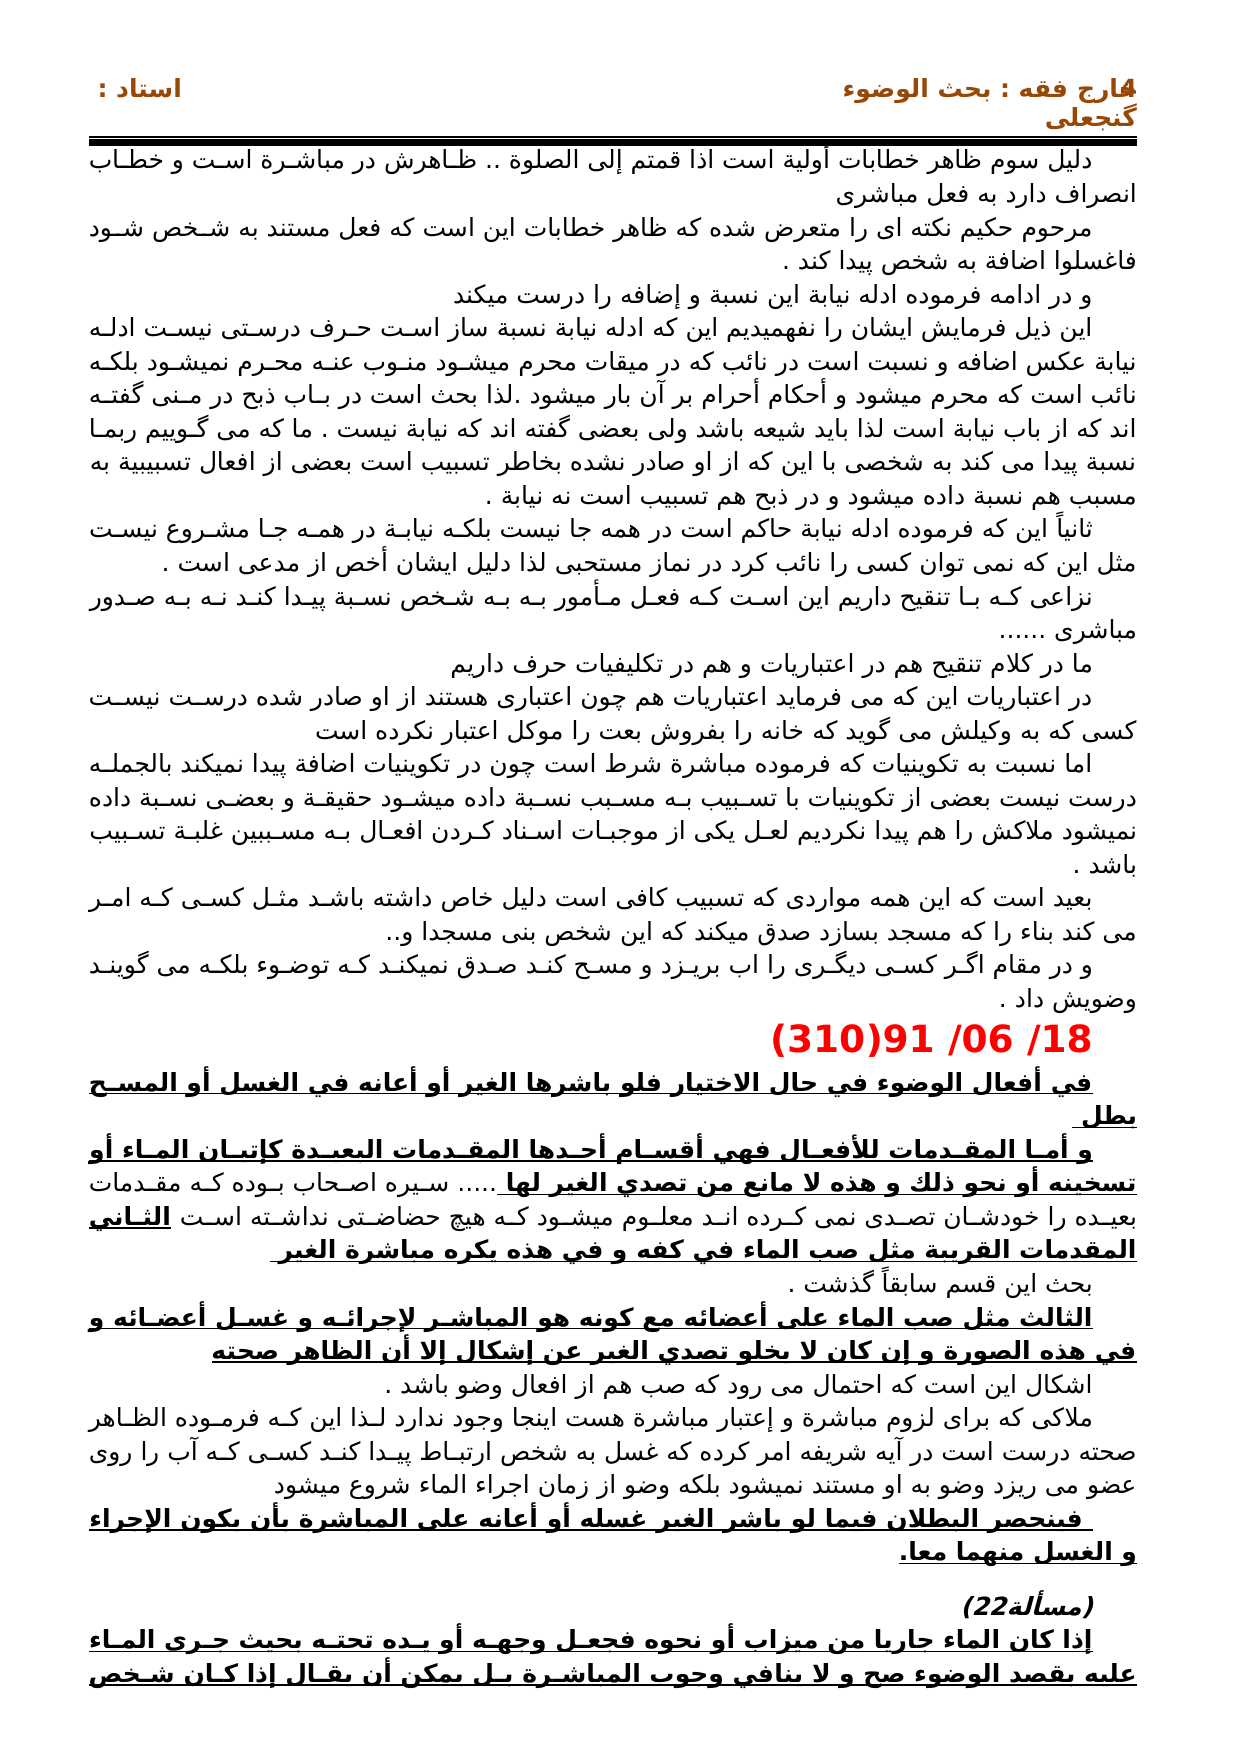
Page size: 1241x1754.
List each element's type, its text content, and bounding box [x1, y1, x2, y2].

text فينحصر البطلان فيما لو باشر الغير غسله أو أعانه على المباشرة بأن يكون الإجراء و الغسل منهما معا. [89, 1504, 1137, 1567]
text في أفعال الوضوء في حال الاختيار فلو باشرها الغير أو أعانه في الغسل أو المسح بطل [89, 1068, 1137, 1131]
text مرحوم حکیم نکته ای را متعرض شده که ظاهر خطابات این است که فعل مستند به شخص شود فاغسلوا اضافة به شخص پیدا کند . [89, 213, 1137, 276]
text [89, 1625, 1137, 1684]
text و أما المقدمات للأفعال فهي أقسام أحدها المقدمات البعيدة كإتيان الماء أو تسخينه أو نحو ذلك و هذه لا مانع من تصدي الغير لها ..... سیره اصحاب بوده که مقدمات بعیده را خودشان تصدی نمی کرده اند معلوم میشود که هیچ حضاضتی نداشته است الثاني المقدمات القريبة مثل صب الماء في كفه و في هذه يكره مباشرة الغير [89, 1135, 1137, 1265]
text 18/ 06/ 91(310) [89, 1018, 1137, 1061]
text بحث این قسم سابقاً گذشت . [89, 1269, 1137, 1298]
text ما در کلام تنقیح هم در اعتباریات و هم در تکلیفیات حرف داریم [89, 649, 1137, 678]
text اشکال این است که احتمال می رود که صب هم از افعال وضو باشد . [89, 1370, 1137, 1399]
text بعید است که این همه مواردی که تسبیب کافی است دلیل خاص داشته باشد مثل کسی که امر می کند بناء را که مسجد بسازد صدق میکند که این شخص بنی مسجدا و.. [89, 884, 1137, 946]
text (مسألة22) [89, 1592, 1137, 1621]
text و در مقام اگر کسی دیگری را اب بریزد و مسح کند صدق نمیکند که توضوء بلکه می گویند وضویش داد . [89, 951, 1137, 1013]
text ملاکی که برای لزوم مباشرة و إعتبار مباشرة هست اینجا وجود ندارد لذا این که فرموده الظاهر صحته درست است در آیه شریفه امر کرده که غسل به شخص ارتباط پیدا کند کسی که آب را روی عضو می ریزد وضو به او مستند نمیشود بلکه وضو از زمان اجراء الماء شروع میشود [89, 1403, 1137, 1499]
text ثانیاً این که فرموده ادله نیابة حاکم است در همه جا نیست بلکه نیابة در همه جا مشروع نیست مثل این که نمی توان کسی را نائب کرد در نماز مستحبی لذا دلیل ایشان أخص از مدعی است . [89, 515, 1137, 577]
text نزاعی که با تنقیح داریم این است که فعل مأمور به به شخص نسبة پیدا کند نه به صدور مباشری ...... [89, 582, 1137, 644]
text این ذیل فرمایش ایشان را نفهمیدیم این که ادله نیابة نسبة ساز است حرف درستی نیست ادله نیابة عکس اضافه و نسبت است در نائب که در میقات محرم میشود منوب عنه محرم نمیشود بلکه نائب است که محرم میشود و أحکام أحرام بر آن بار میشود .لذا بحث است در باب ذبح در منی گفته اند که از باب نیابة است لذا باید شیعه باشد ولی بعضی گفته اند که نیابة نیست . ما که می گوییم ربما نسبة پیدا می کند به شخصی با این که از او صادر نشده بخاطر تسبیب است بعضی از افعال تسبیبیة به مسبب هم نسبة داده میشود و در ذبح هم تسبیب است نه نیابة . [89, 313, 1137, 510]
text در اعتباریات این که می فرماید اعتباریات هم چون اعتباری هستند از او صادر شده درست نیست کسی که به وکیلش می گوید که خانه را بفروش بعت را موکل اعتبار نکرده است [89, 682, 1137, 745]
text الثالث مثل صب الماء على أعضائه مع كونه هو المباشر لإجرائه و غسل أعضائه و في هذه الصورة و إن كان لا يخلو تصدي الغير عن إشكال إلا أن الظاهر صحته [89, 1303, 1137, 1365]
text اما نسبت به تکوینیات که فرموده مباشرة شرط است چون در تکوینیات اضافة پیدا نمیکند بالجمله درست نیست بعضی از تکوینیات با تسبیب به مسبب نسبة داده میشود حقیقة و بعضی نسبة داده نمیشود ملاکش را هم پیدا نکردیم لعل یکی از موجبات اسناد کردن افعال به مسببین غلبة تسبیب باشد . [89, 749, 1137, 879]
text دلیل سوم ظاهر خطابات أولیة است اذا قمتم إلی الصلوة .. ظاهرش در مباشرة است و خطاب انصراف دارد به فعل مباشری [89, 146, 1137, 208]
text و در ادامه فرموده ادله نیابة این نسبة و إضافه را درست میکند [89, 280, 1137, 309]
